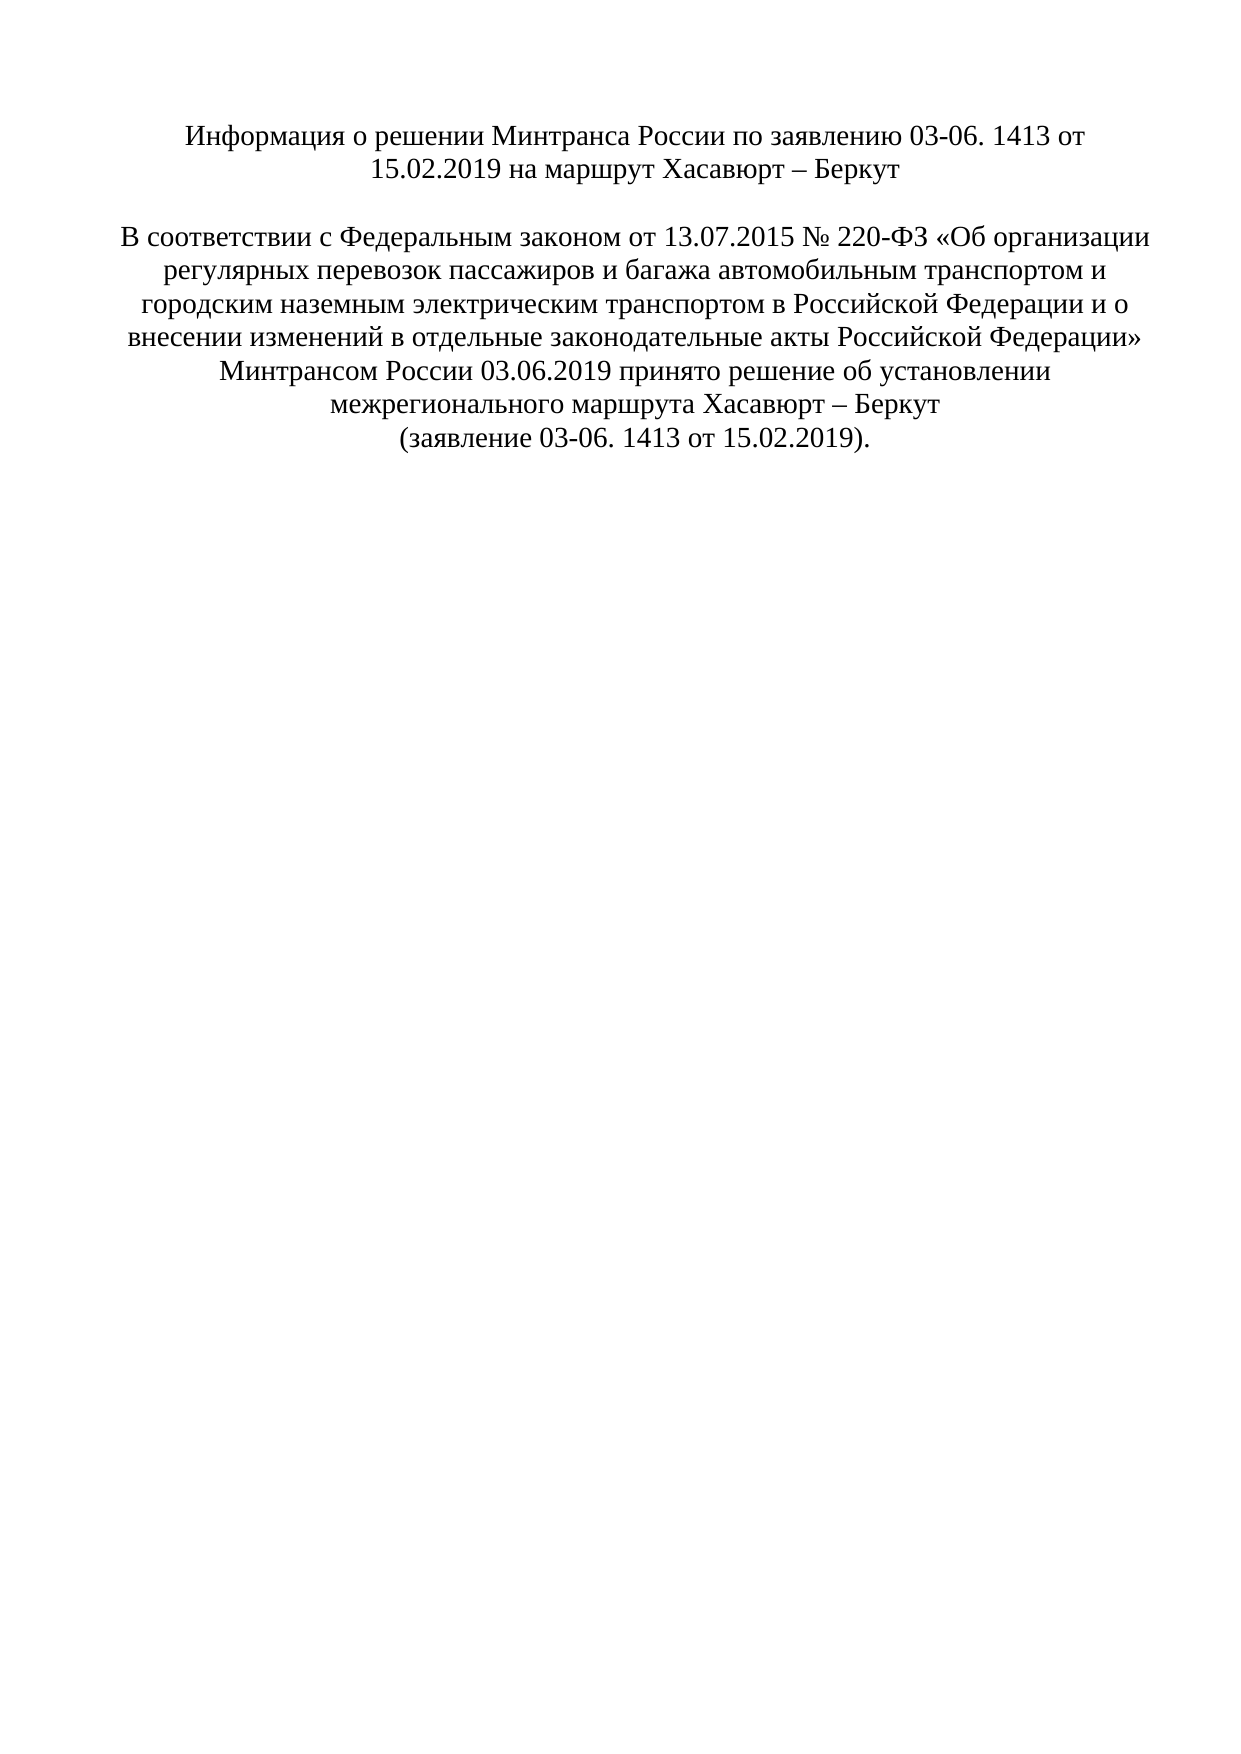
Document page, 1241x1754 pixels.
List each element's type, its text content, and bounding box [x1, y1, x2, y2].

text (заявление 03-06. 1413 от 15.02.2019). [118, 420, 1152, 453]
text В соответствии с Федеральным законом от 13.07.2015 № 220-ФЗ «Об организации регулярных перевозок пассажиров и багажа автомобильным транспортом и городским наземным электрическим транспортом в Российской Федерации и о внесении изменений в отдельные законодательные акты Российской Федерации» Минтрансом России 03.06.2019 принято решение об установлении межрегионального маршрута Хасавюрт – Беркут [118, 219, 1152, 420]
text Информация о решении Минтранса России по заявлению 03-06. 1413 от 15.02.2019 на маршрут Хасавюрт – Беркут [118, 118, 1152, 185]
